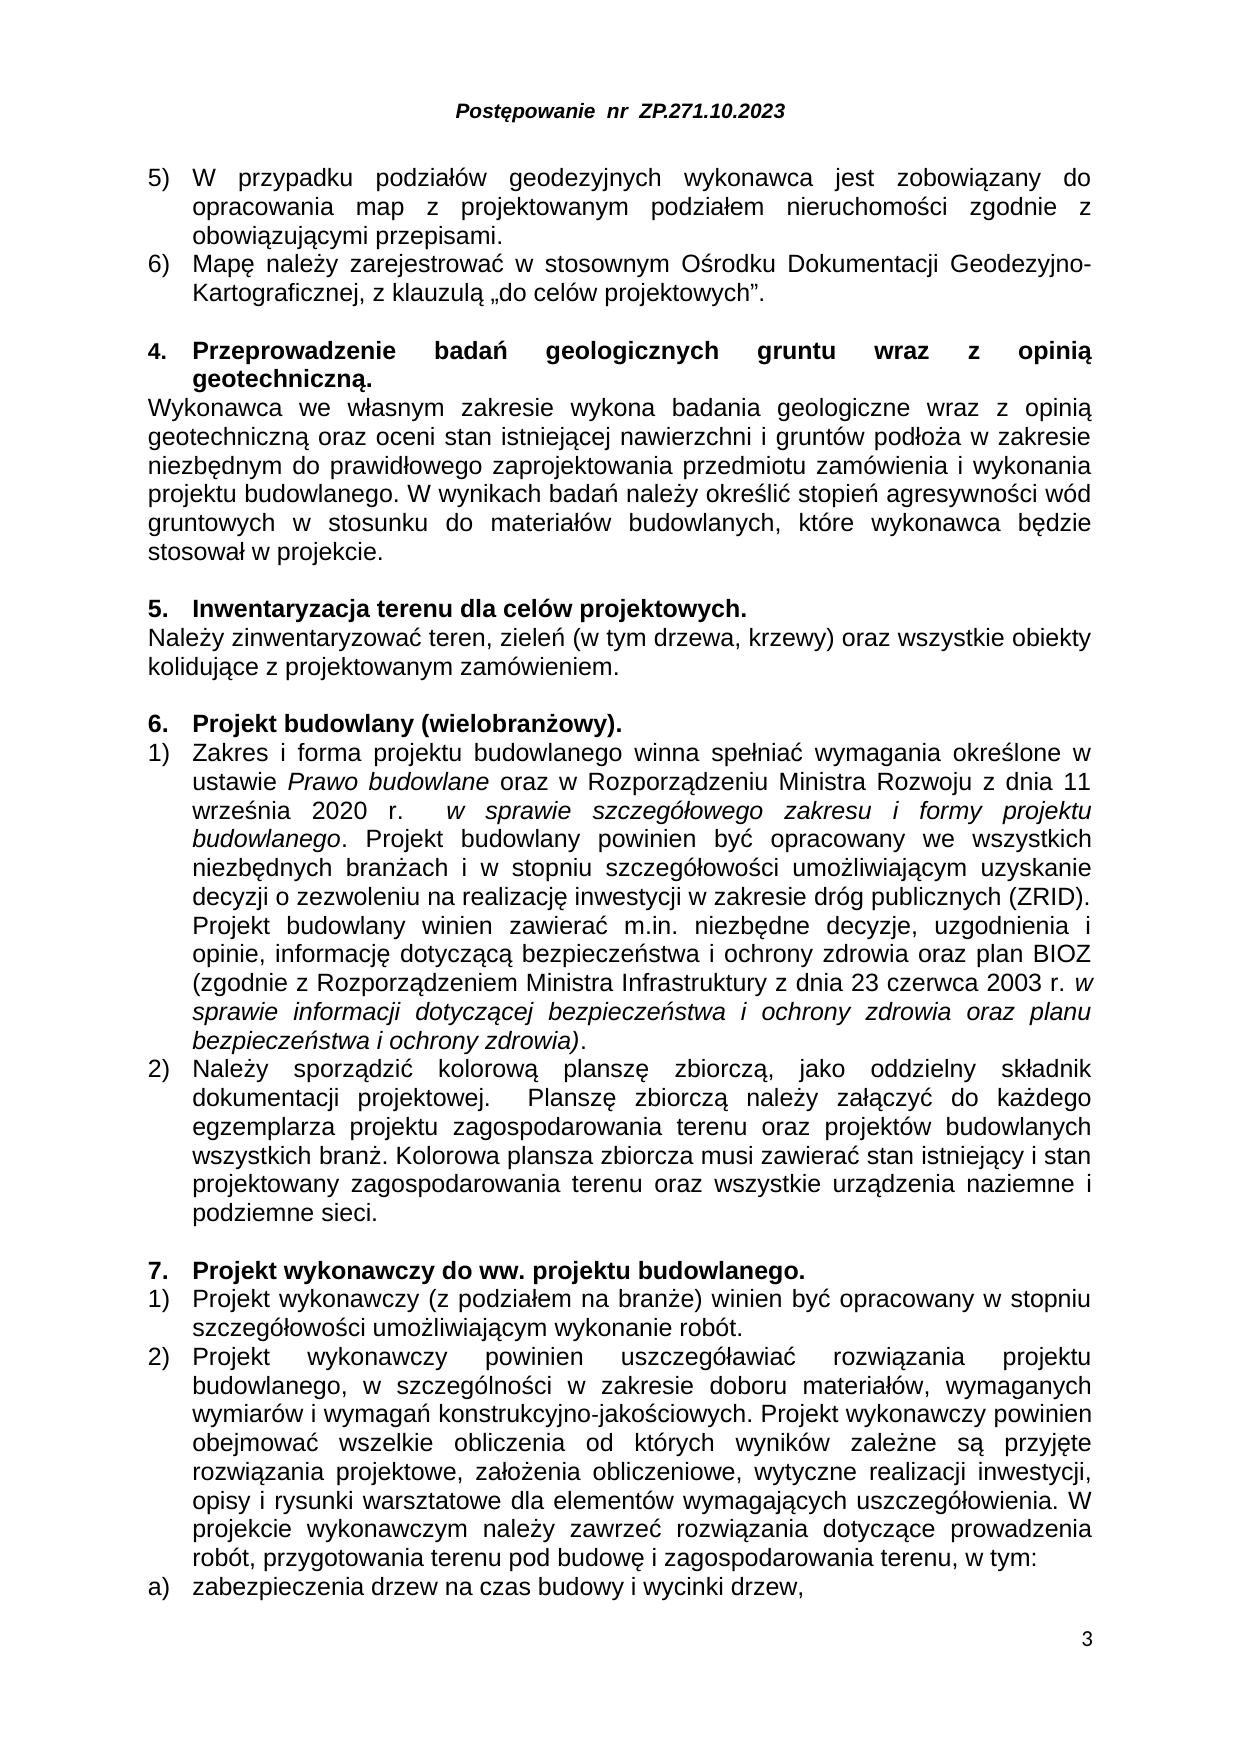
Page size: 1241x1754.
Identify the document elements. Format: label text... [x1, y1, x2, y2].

text 7. Projekt wykonawczy do ww. projektu budowlanego. [148, 1256, 1093, 1284]
text a) zabezpieczenia drzew na czas budowy i wycinki drzew, [148, 1572, 1093, 1601]
text 5. Inwentaryzacja terenu dla celów projektowych. [148, 594, 1093, 623]
text 2) Projekt wykonawczy powinien uszczegóławiać rozwiązania projektu budowlanego, w szczególności w zakresie doboru materiałów, wymaganych wymiarów i wymagań konstrukcyjno-jakościowych. Projekt wykonawczy powinien obejmować wszelkie obliczenia od których wyników zależne są przyjęte rozwiązania projektowe, założenia obliczeniowe, wytyczne realizacji inwestycji, opisy i rysunki warsztatowe dla elementów wymagających uszczegółowienia. W projekcie wykonawczym należy zawrzeć rozwiązania dotyczące prowadzenia robót, przygotowania terenu pod budowę i zagospodarowania terenu, w tym: [148, 1342, 1093, 1572]
text Należy zinwentaryzować teren, zieleń (w tym drzewa, krzewy) oraz wszystkie obiekty kolidujące z projektowanym zamówieniem. [148, 623, 1093, 681]
text 2) Należy sporządzić kolorową planszę zbiorczą, jako oddzielny składnik dokumentacji projektowej. Planszę zbiorczą należy załączyć do każdego egzemplarza projektu zagospodarowania terenu oraz projektów budowlanych wszystkich branż. Kolorowa plansza zbiorcza musi zawierać stan istniejący i stan projektowany zagospodarowania terenu oraz wszystkie urządzenia naziemne i podziemne sieci. [148, 1054, 1093, 1227]
text 5) W przypadku podziałów geodezyjnych wykonawca jest zobowiązany do opracowania map z projektowanym podziałem nieruchomości zgodnie z obowiązującymi przepisami. [148, 163, 1093, 249]
text 1) Projekt wykonawczy (z podziałem na branże) winien być opracowany w stopniu szczegółowości umożliwiającym wykonanie robót. [148, 1284, 1093, 1342]
text Wykonawca we własnym zakresie wykona badania geologiczne wraz z opinią geotechniczną oraz oceni stan istniejącej nawierzchni i gruntów podłoża w zakresie niezbędnym do prawidłowego zaprojektowania przedmiotu zamówienia i wykonania projektu budowlanego. W wynikach badań należy określić stopień agresywności wód gruntowych w stosunku do materiałów budowlanych, które wykonawca będzie stosował w projekcie. [148, 393, 1093, 566]
text 6. Projekt budowlany (wielobranżowy). [148, 709, 1093, 738]
text 4. Przeprowadzenie badań geologicznych gruntu wraz z opinią geotechniczną. [148, 336, 1093, 393]
text 6) Mapę należy zarejestrować w stosownym Ośrodku Dokumentacji Geodezyjno-Kartograficznej, z klauzulą „do celów projektowych”. [148, 249, 1093, 307]
text 1) Zakres i forma projektu budowlanego winna spełniać wymagania określone w ustawie Prawo budowlane oraz w Rozporządzeniu Ministra Rozwoju z dnia 11 września 2020 r. w sprawie szczegółowego zakresu i formy projektu budowlanego. Projekt budowlany powinien być opracowany we wszystkich niezbędnych branżach i w stopniu szczegółowości umożliwiającym uzyskanie decyzji o zezwoleniu na realizację inwestycji w zakresie dróg publicznych (ZRID). Projekt budowlany winien zawierać m.in. niezbędne decyzje, uzgodnienia i opinie, informację dotyczącą bezpieczeństwa i ochrony zdrowia oraz plan BIOZ (zgodnie z Rozporządzeniem Ministra Infrastruktury z dnia 23 czerwca 2003 r. w sprawie informacji dotyczącej bezpieczeństwa i ochrony zdrowia oraz planu bezpieczeństwa i ochrony zdrowia). [148, 738, 1093, 1054]
